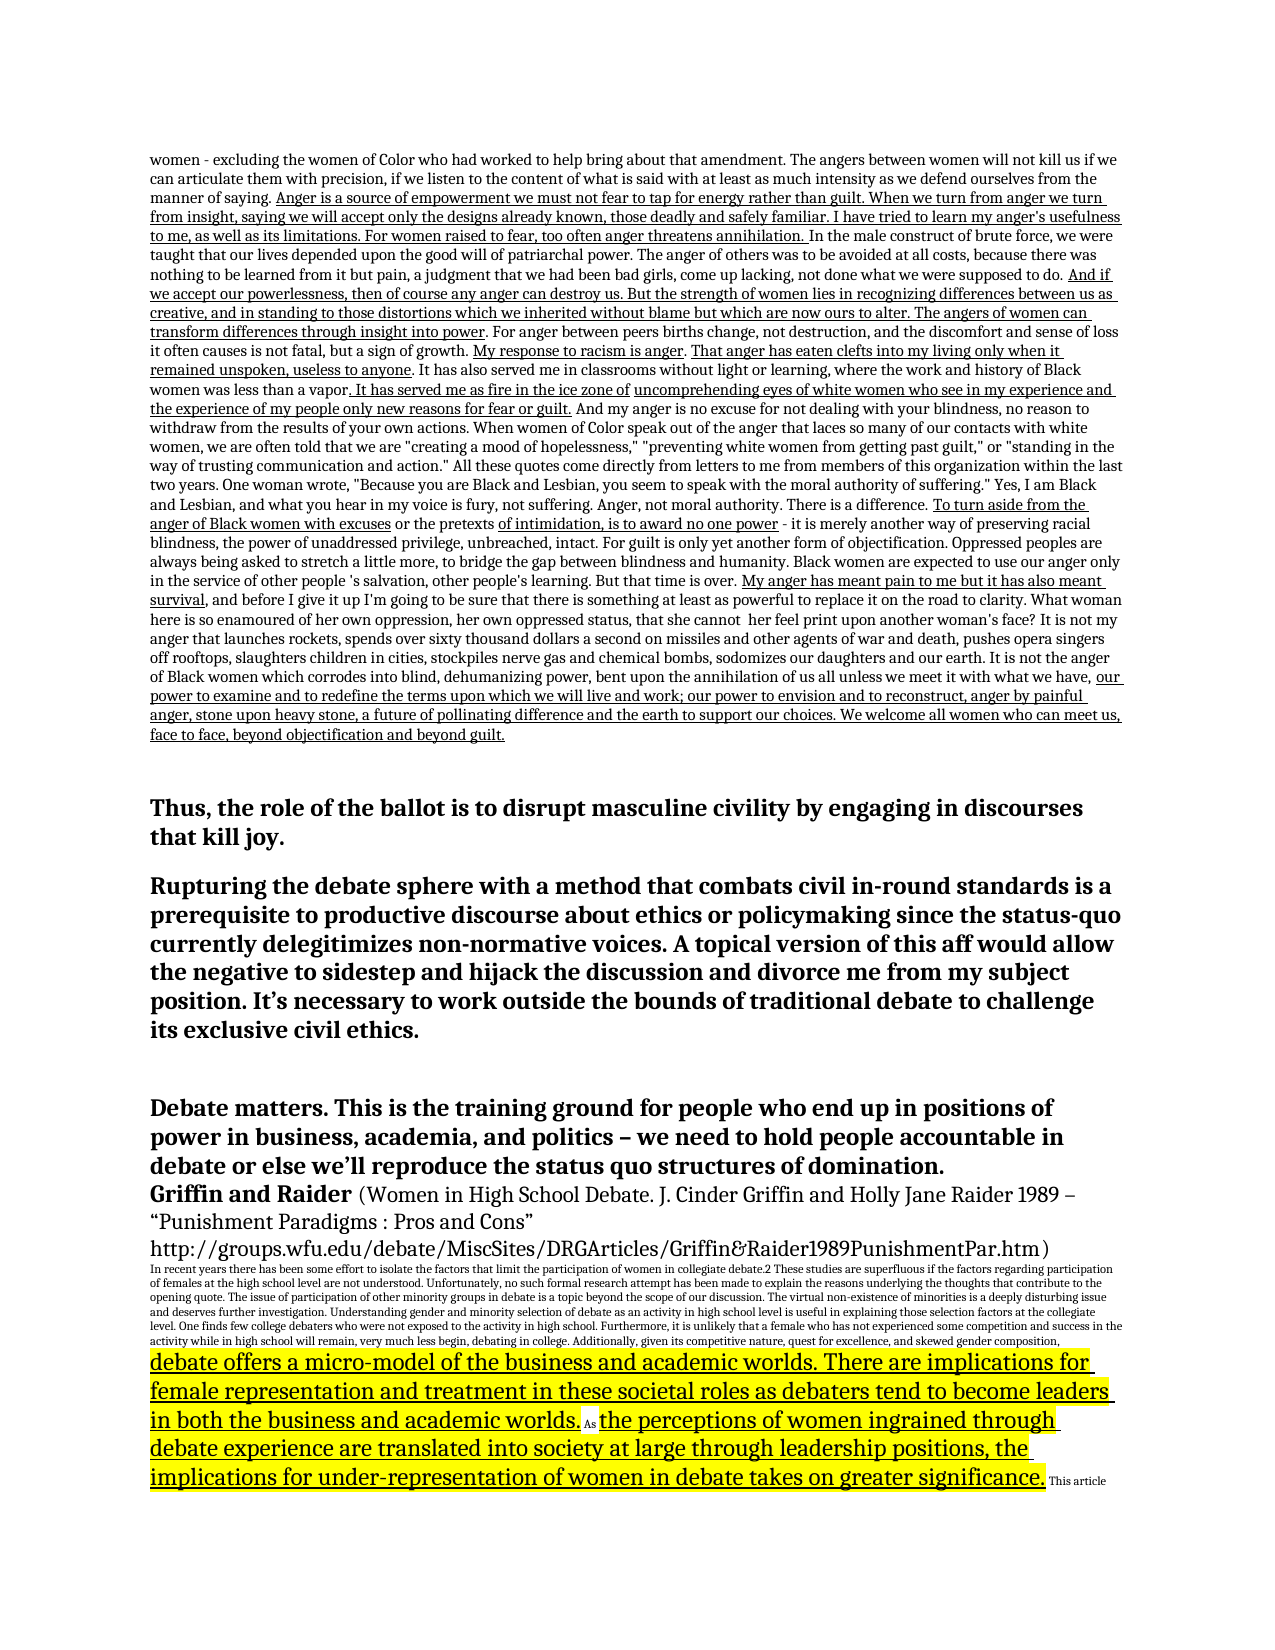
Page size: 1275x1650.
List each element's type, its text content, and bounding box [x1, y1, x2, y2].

subtitle Rupturing the debate sphere with a method that combats civil in-round standards is a prerequisite to productive discourse about ethics or policymaking since the status-quo currently delegitimizes non-normative voices. A topical version of this aff would allow the negative to sidestep and hijack the discussion and divorce me from my subject position. It’s necessary to work outside the bounds of traditional debate to challenge its exclusive civil ethics. [150, 872, 1125, 1044]
subtitle Debate matters. This is the training ground for people who end up in positions of power in business, academia, and politics – we need to hold people accountable in debate or else we’ll reproduce the status quo structures of domination. [150, 1094, 1125, 1180]
text Griffin and Raider (Women in High School Debate. J. Cinder Griffin and Holly Jane Raider 1989 – “Punishment Paradigms : Pros and Cons” http://groups.wfu.edu/debate/MiscSites/DRGArticles/Griffin&Raider1989PunishmentPar.htm) [150, 1180, 1125, 1262]
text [150, 150, 1125, 744]
subtitle Thus, the role of the ballot is to disrupt masculine civility by engaging in discourses that kill joy. [150, 794, 1125, 851]
